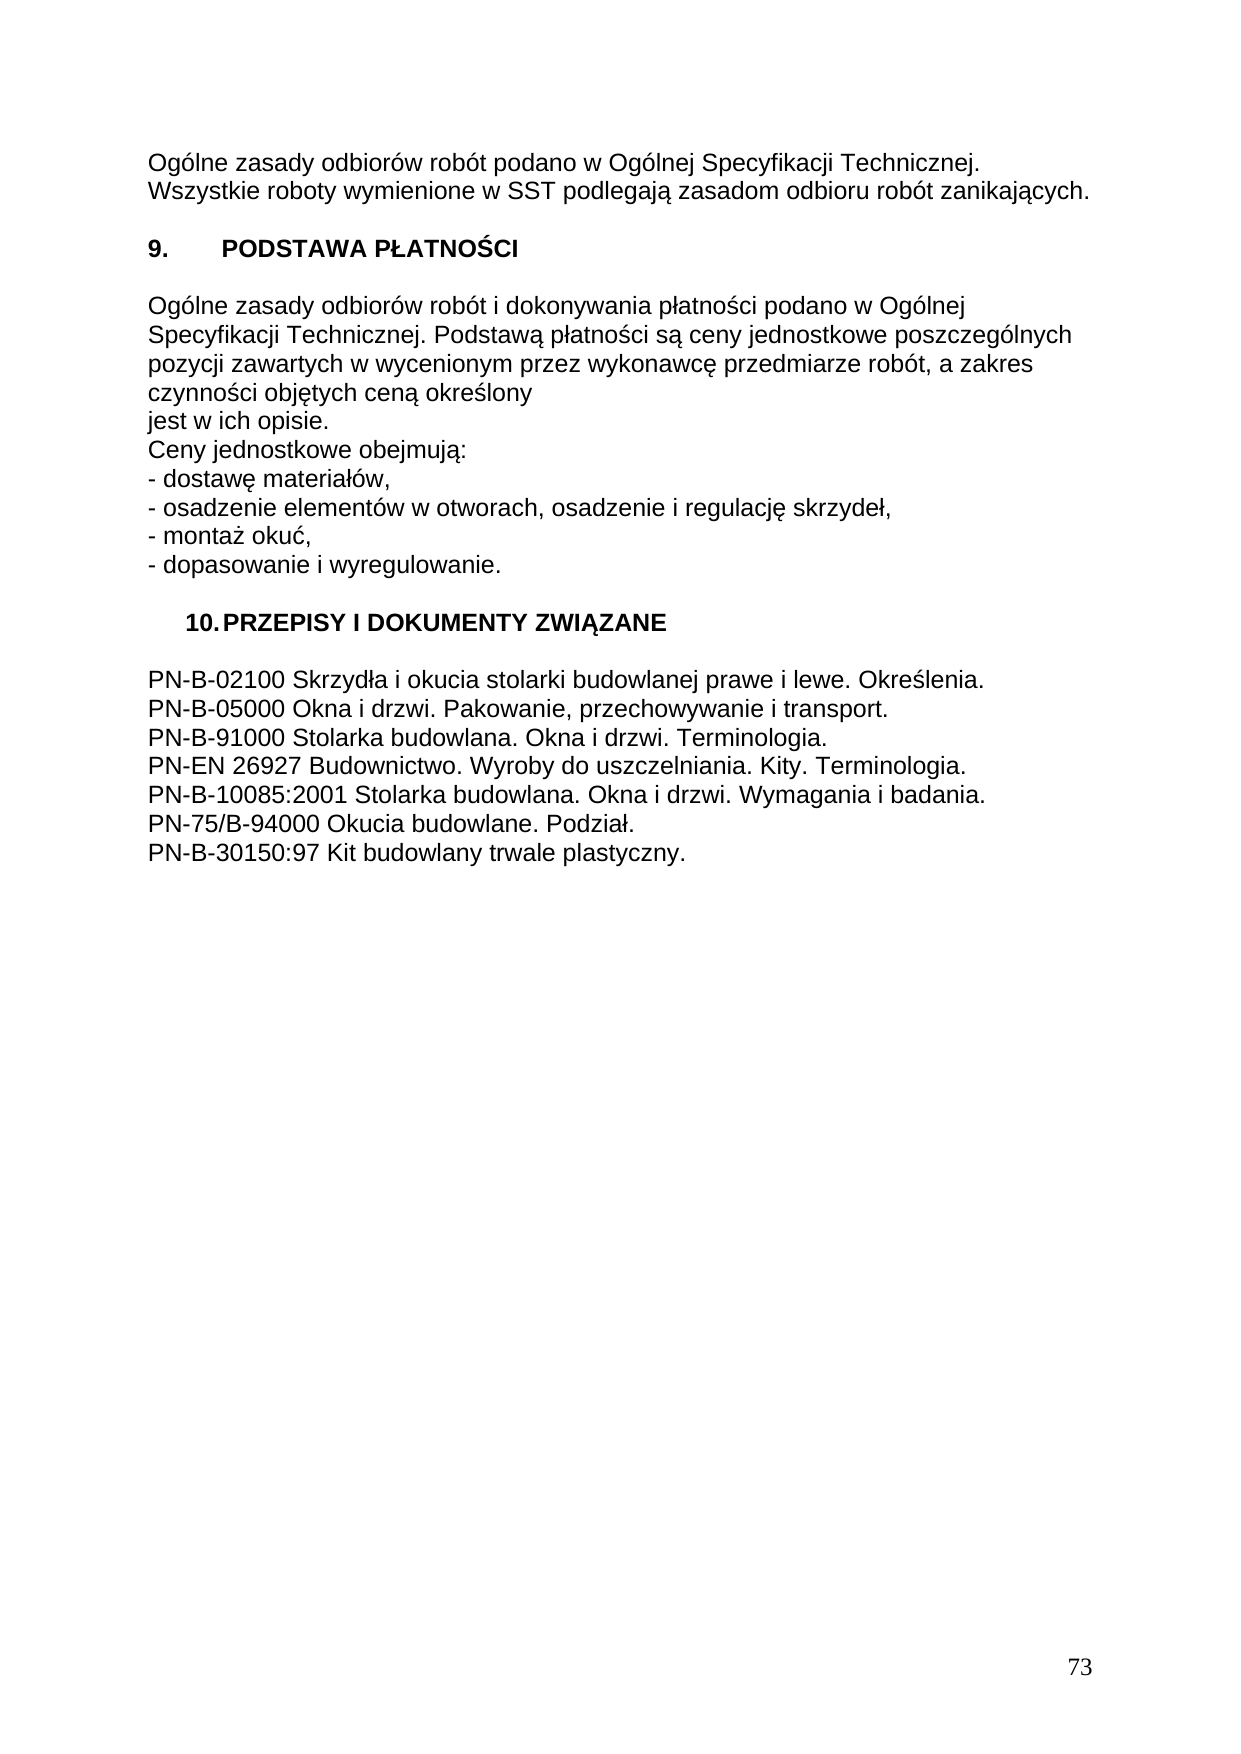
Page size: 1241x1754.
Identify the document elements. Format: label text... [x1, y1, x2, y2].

text PN-B-05000 Okna i drzwi. Pakowanie, przechowywanie i transport. [148, 694, 1093, 723]
text PN-75/B-94000 Okucia budowlane. Podział. [148, 809, 1093, 838]
text - montaż okuć, [148, 521, 1093, 550]
text PN-B-91000 Stolarka budowlana. Okna i drzwi. Terminologia. [148, 723, 1093, 751]
text Ceny jednostkowe obejmują: [148, 435, 1093, 464]
text Ogólne zasady odbiorów robót i dokonywania płatności podano w Ogólnej Specyfikacji Technicznej. Podstawą płatności są ceny jednostkowe poszczególnych pozycji zawartych w wycenionym przez wykonawcę przedmiarze robót, a zakres czynności objętych ceną określony [148, 291, 1093, 406]
text PN-B-10085:2001 Stolarka budowlana. Okna i drzwi. Wymagania i badania. [148, 780, 1093, 809]
text PN-B-30150:97 Kit budowlany trwale plastyczny. [148, 838, 1093, 866]
list PRZEPISY I DOKUMENTY ZWIĄZANE [185, 608, 1093, 636]
text PN-B-02100 Skrzydła i okucia stolarki budowlanej prawe i lewe. Określenia. [148, 665, 1093, 694]
text jest w ich opisie. [148, 406, 1093, 435]
text - dostawę materiałów, [148, 464, 1093, 493]
text Wszystkie roboty wymienione w SST podlegają zasadom odbioru robót zanikających. [148, 176, 1093, 205]
text PN-EN 26927 Budownictwo. Wyroby do uszczelniania. Kity. Terminologia. [148, 751, 1093, 780]
text 9. PODSTAWA PŁATNOŚCI [148, 234, 1093, 263]
text - dopasowanie i wyregulowanie. [148, 550, 1093, 579]
text Ogólne zasady odbiorów robót podano w Ogólnej Specyfikacji Technicznej. [148, 148, 1093, 176]
text - osadzenie elementów w otworach, osadzenie i regulację skrzydeł, [148, 493, 1093, 521]
